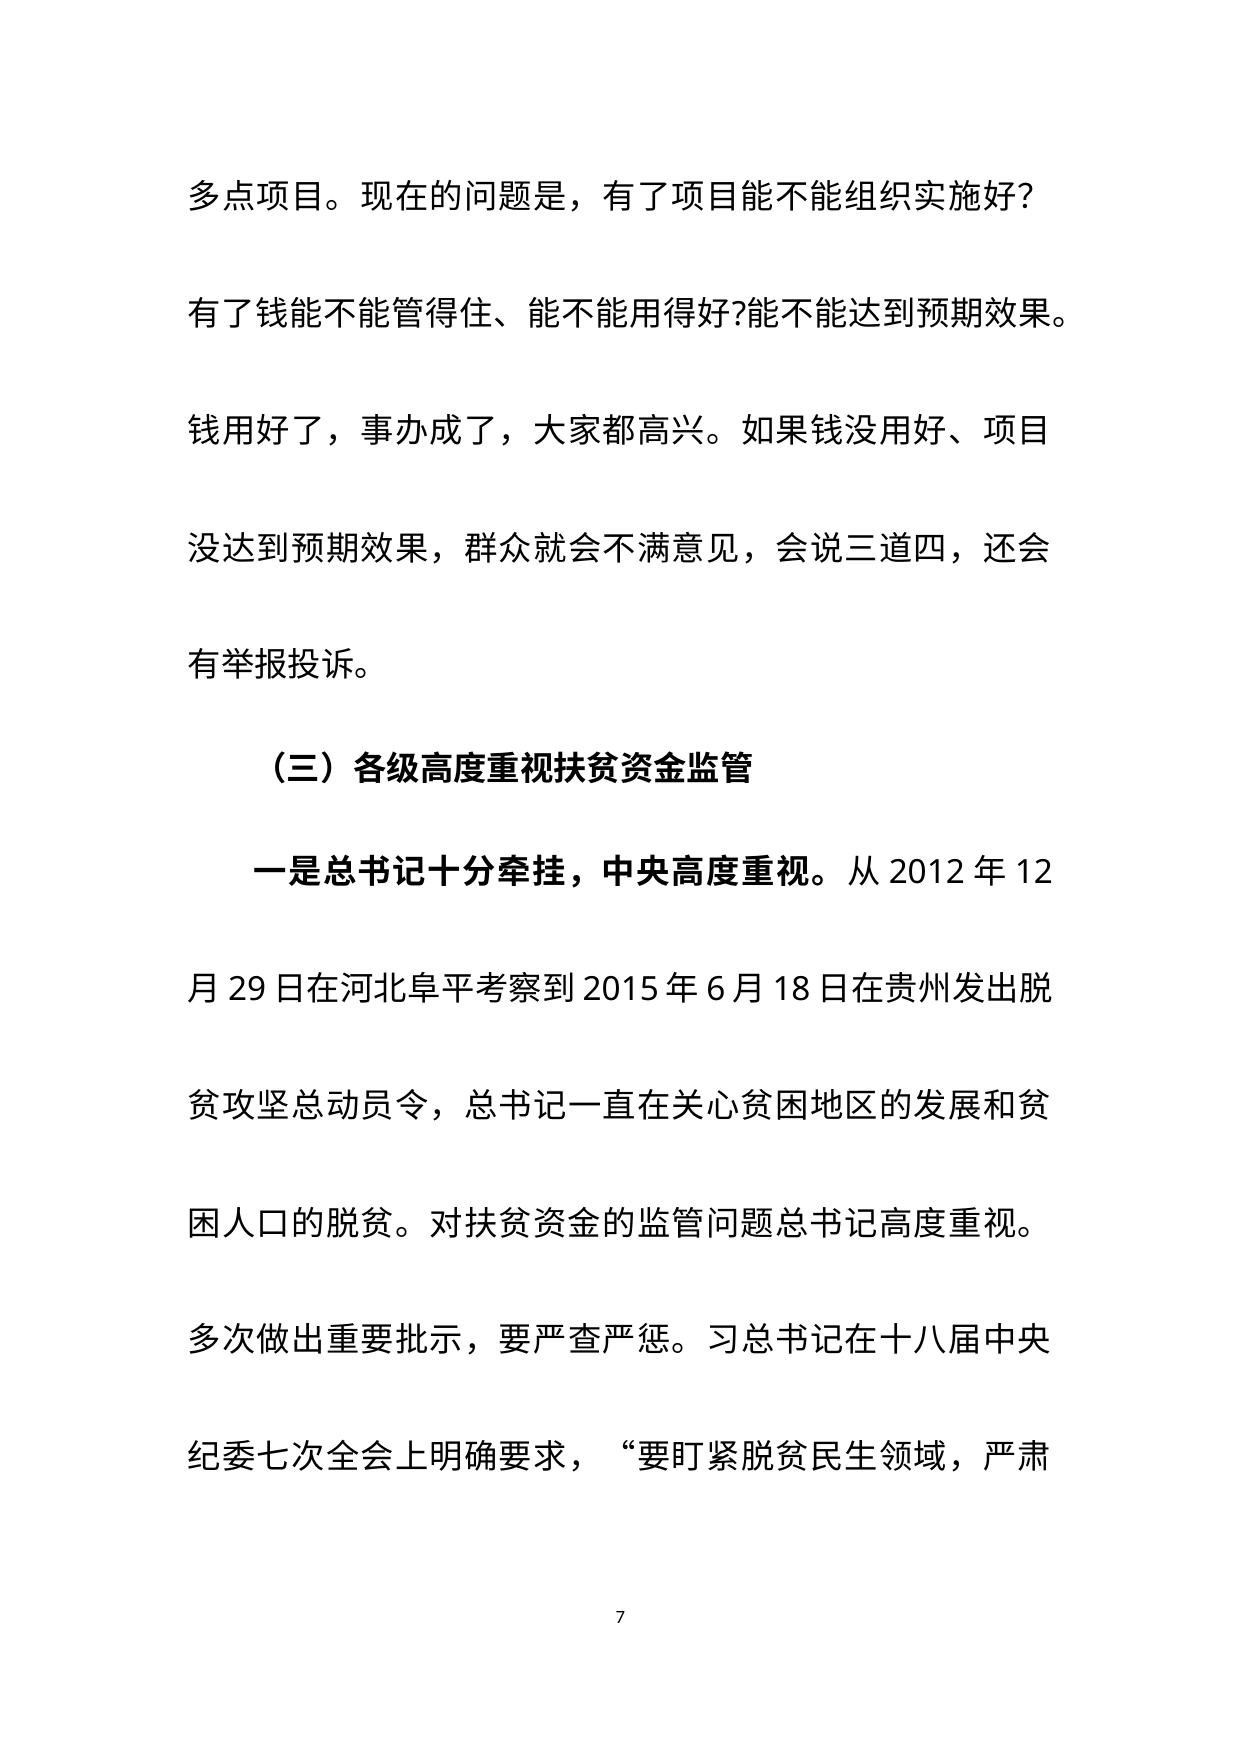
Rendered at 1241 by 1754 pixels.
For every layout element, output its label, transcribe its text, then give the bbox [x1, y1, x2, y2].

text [187, 162, 1053, 695]
text （三）各级高度重视扶贫资金监管 [187, 733, 1053, 798]
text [187, 837, 1053, 1487]
